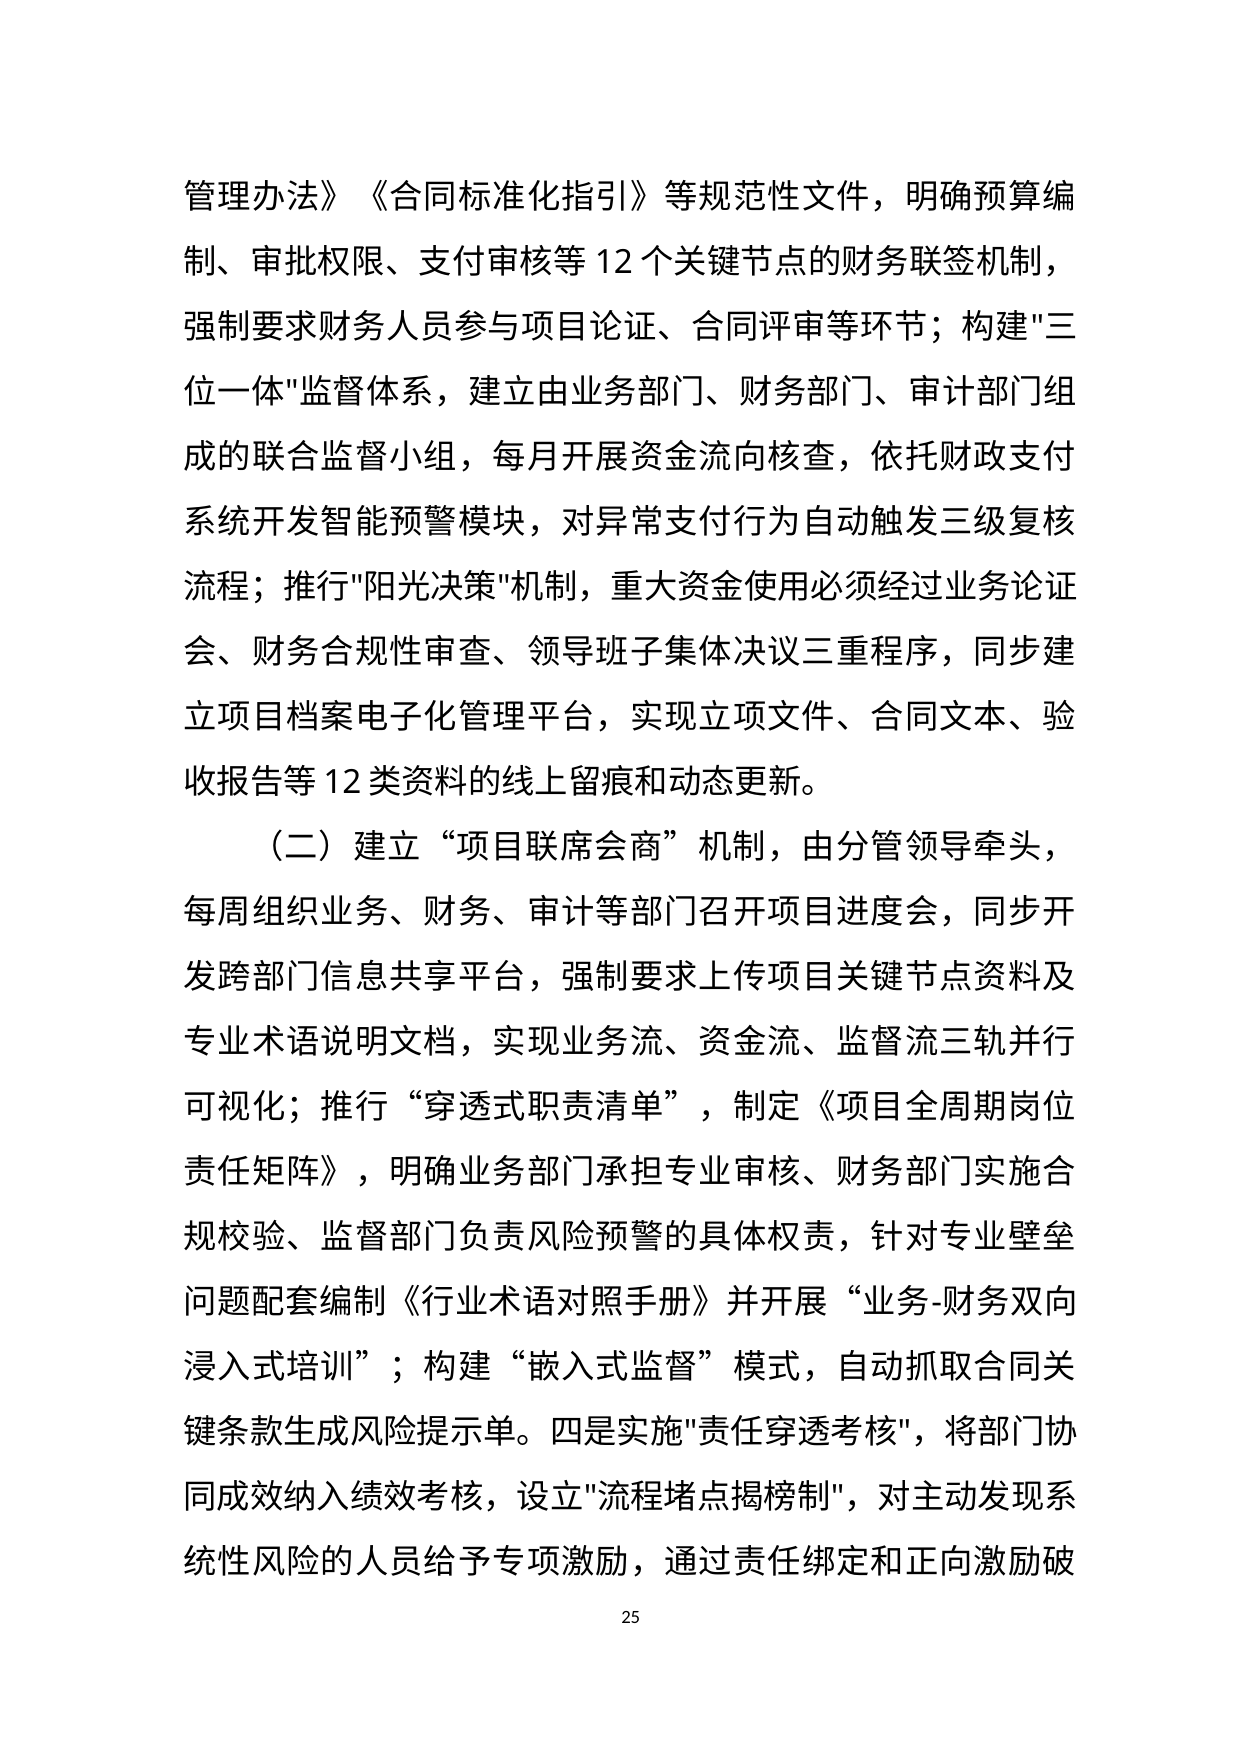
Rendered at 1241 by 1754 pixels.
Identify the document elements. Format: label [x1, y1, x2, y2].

text [183, 812, 1078, 1592]
text [183, 162, 1078, 812]
